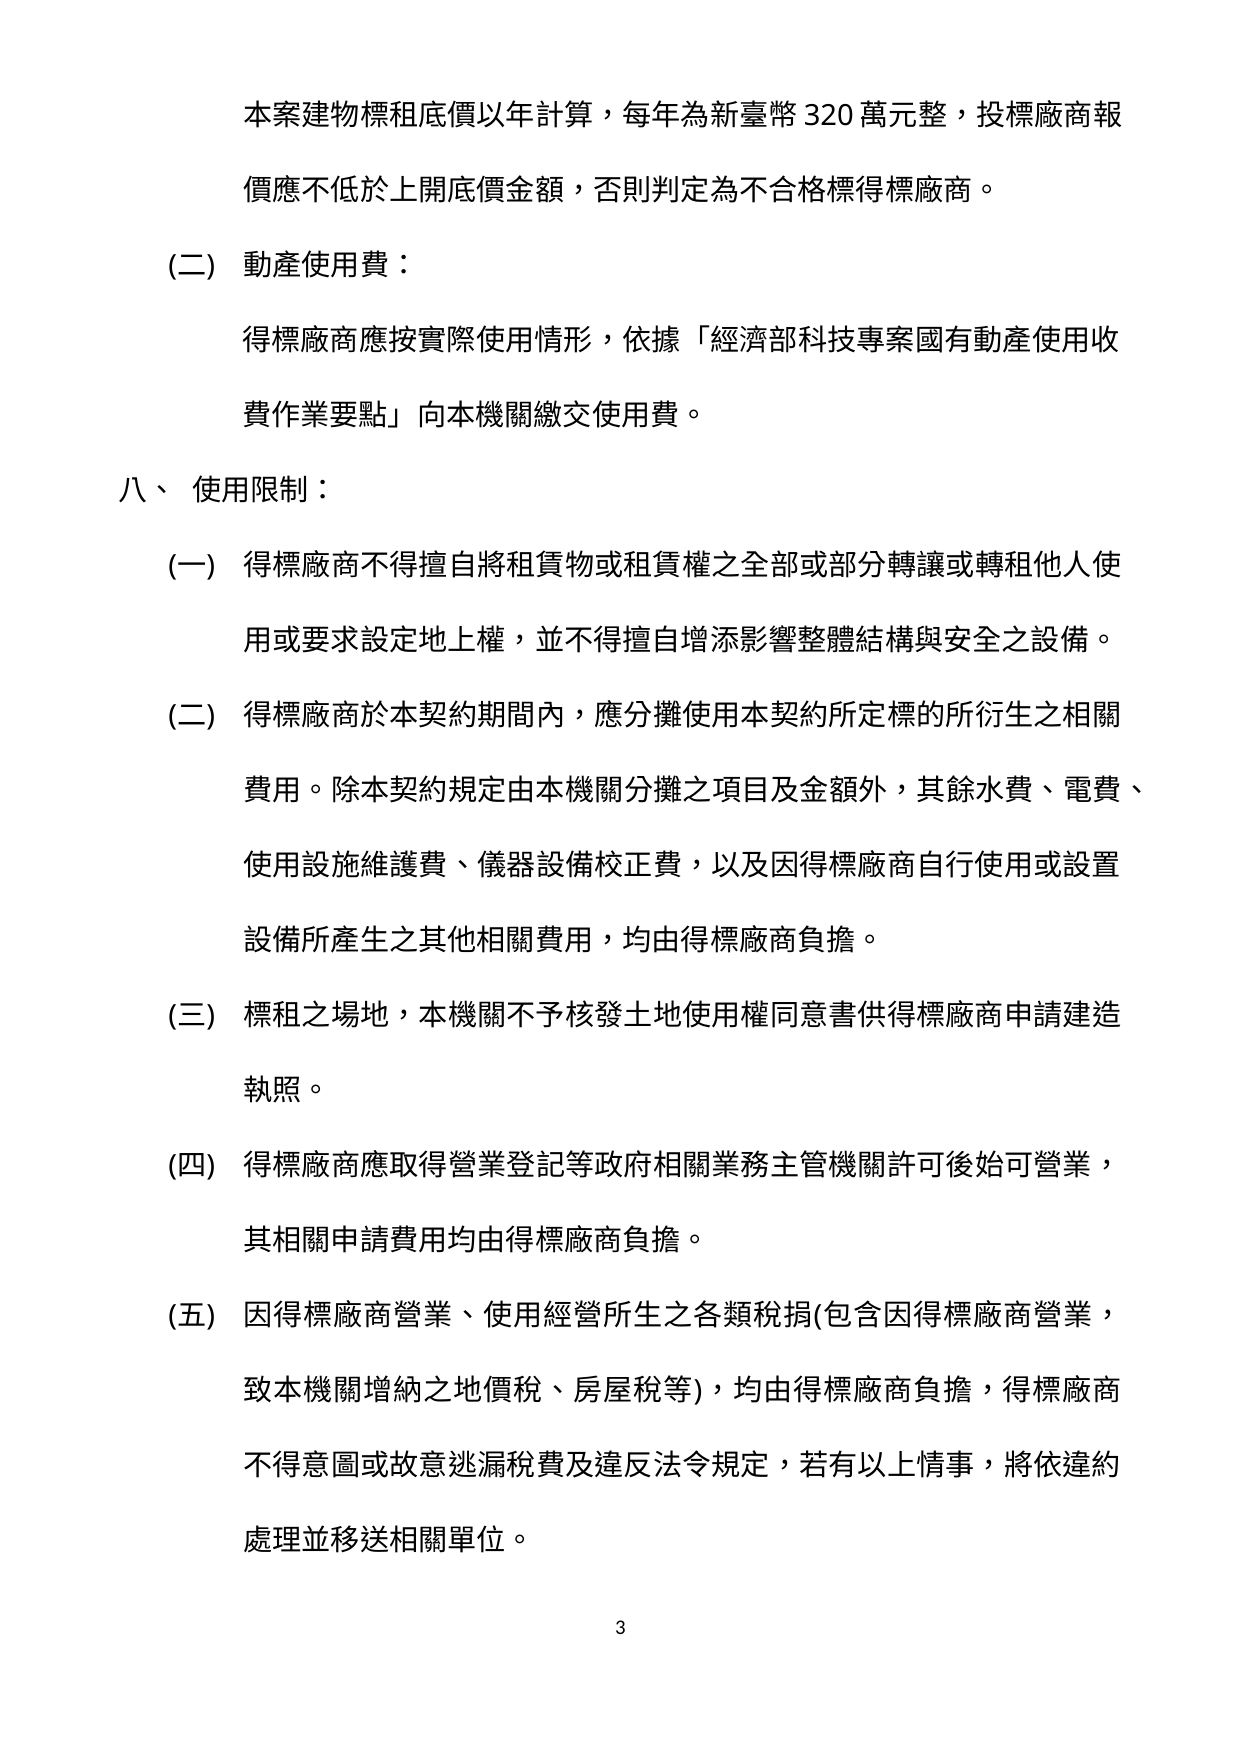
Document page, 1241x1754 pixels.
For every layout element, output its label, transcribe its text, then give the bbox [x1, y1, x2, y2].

list 動產使用費： [168, 225, 1122, 300]
list 標租之場地，本機關不予核發土地使用權同意書供得標廠商申請建造執照。 [168, 975, 1122, 1125]
list 因得標廠商營業、使用經營所生之各類稅捐(包含因得標廠商營業，致本機關增納之地價稅、房屋稅等)，均由得標廠商負擔，得標廠商不得意圖或故意逃漏稅費及違反法令規定，若有以上情事，將依違約處理並移送相關單位。 [168, 1275, 1122, 1575]
list 得標廠商應取得營業登記等政府相關業務主管機關許可後始可營業，其相關申請費用均由得標廠商負擔。 [168, 1125, 1122, 1275]
list 得標廠商應按實際使用情形，依據「經濟部科技專案國有動產使用收費作業要點」向本機關繳交使用費。 [242, 300, 1122, 450]
text 本案建物標租底價以年計算，每年為新臺幣320萬元整，投標廠商報價應不低於上開底價金額，否則判定為不合格標得標廠商。 [243, 75, 1122, 225]
list 得標廠商於本契約期間內，應分攤使用本契約所定標的所衍生之相關費用。除本契約規定由本機關分攤之項目及金額外，其餘水費、電費、使用設施維護費、儀器設備校正費，以及因得標廠商自行使用或設置設備所產生之其他相關費用，均由得標廠商負擔。 [168, 675, 1122, 975]
list 得標廠商不得擅自將租賃物或租賃權之全部或部分轉讓或轉租他人使用或要求設定地上權，並不得擅自增添影響整體結構與安全之設備。 [168, 525, 1122, 675]
list 使用限制： [118, 450, 1122, 525]
